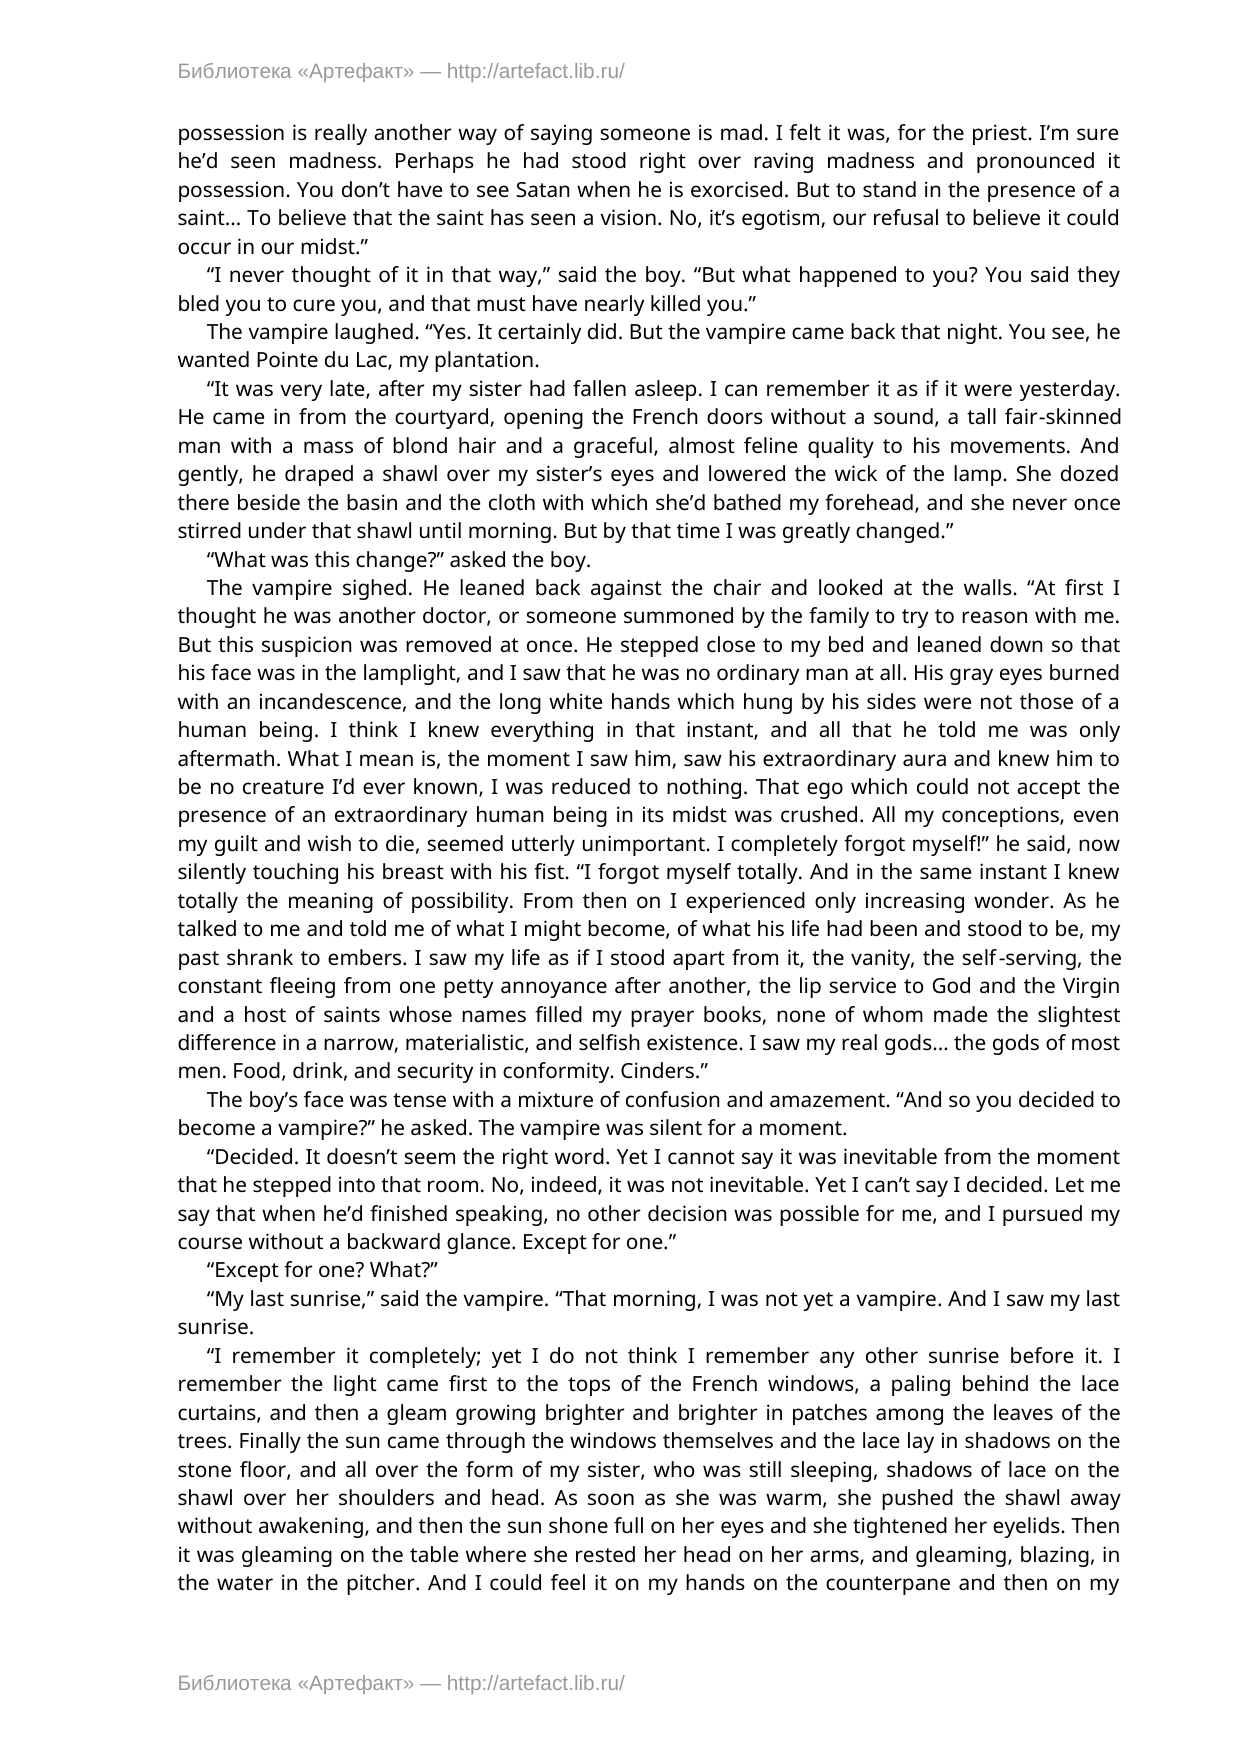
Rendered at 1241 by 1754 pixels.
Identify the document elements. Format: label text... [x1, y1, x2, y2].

text The vampire laughed. “Yes. It certainly did. But the vampire came back that night. You see, he wanted Pointe du Lac, my plantation. [177, 317, 1122, 374]
text “Decided. It doesn’t seem the right word. Yet I cannot say it was inevitable from the moment that he stepped into that room. No, indeed, it was not inevitable. Yet I can’t say I decided. Let me say that when he’d finished speaking, no other decision was possible for me, and I pursued my course without a backward glance. Except for one.” [177, 1142, 1122, 1256]
text The boy’s face was tense with a mixture of confusion and amazement. “And so you decided to become a vampire?” he asked. The vampire was silent for a moment. [177, 1085, 1122, 1142]
text “My last sunrise,” said the vampire. “That morning, I was not yet a vampire. And I saw my last sunrise. [177, 1284, 1122, 1341]
text “I never thought of it in that way,” said the boy. “But what happened to you? You said they bled you to cure you, and that must have nearly killed you.” [177, 260, 1122, 317]
text “What was this change?” asked the boy. [177, 545, 1122, 573]
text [177, 118, 1122, 260]
text “Except for one? What?” [177, 1256, 1122, 1284]
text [177, 1341, 1122, 1597]
text “It was very late, after my sister had fallen asleep. I can remember it as if it were yesterday. He came in from the courtyard, opening the French doors without a sound, a tall fair-skinned man with a mass of blond hair and a graceful, almost feline quality to his movements. And gently, he draped a shawl over my sister’s eyes and lowered the wick of the lamp. She dozed there beside the basin and the cloth with which she’d bathed my forehead, and she never once stirred under that shawl until morning. But by that time I was greatly changed.” [177, 374, 1122, 545]
text The vampire sighed. He leaned back against the chair and looked at the walls. “At first I thought he was another doctor, or someone summoned by the family to try to reason with me. But this suspicion was removed at once. He stepped close to my bed and leaned down so that his face was in the lamplight, and I saw that he was no ordinary man at all. His gray eyes burned with an incandescence, and the long white hands which hung by his sides were not those of a human being. I think I knew everything in that instant, and all that he told me was only aftermath. What I mean is, the moment I saw him, saw his extraordinary aura and knew him to be no creature I’d ever known, I was reduced to nothing. That ego which could not accept the presence of an extraordinary human being in its midst was crushed. All my conceptions, even my guilt and wish to die, seemed utterly unimportant. I completely forgot myself!” he said, now silently touching his breast with his fist. “I forgot myself totally. And in the same instant I knew totally the meaning of possibility. From then on I experienced only increasing wonder. As he talked to me and told me of what I might become, of what his life had been and stood to be, my past shrank to embers. I saw my life as if I stood apart from it, the vanity, the self-serving, the constant fleeing from one petty annoyance after another, the lip service to God and the Virgin and a host of saints whose names filled my prayer books, none of whom made the slightest difference in a narrow, materialistic, and selfish existence. I saw my real gods… the gods of most men. Food, drink, and security in conformity. Cinders.” [177, 573, 1122, 1085]
